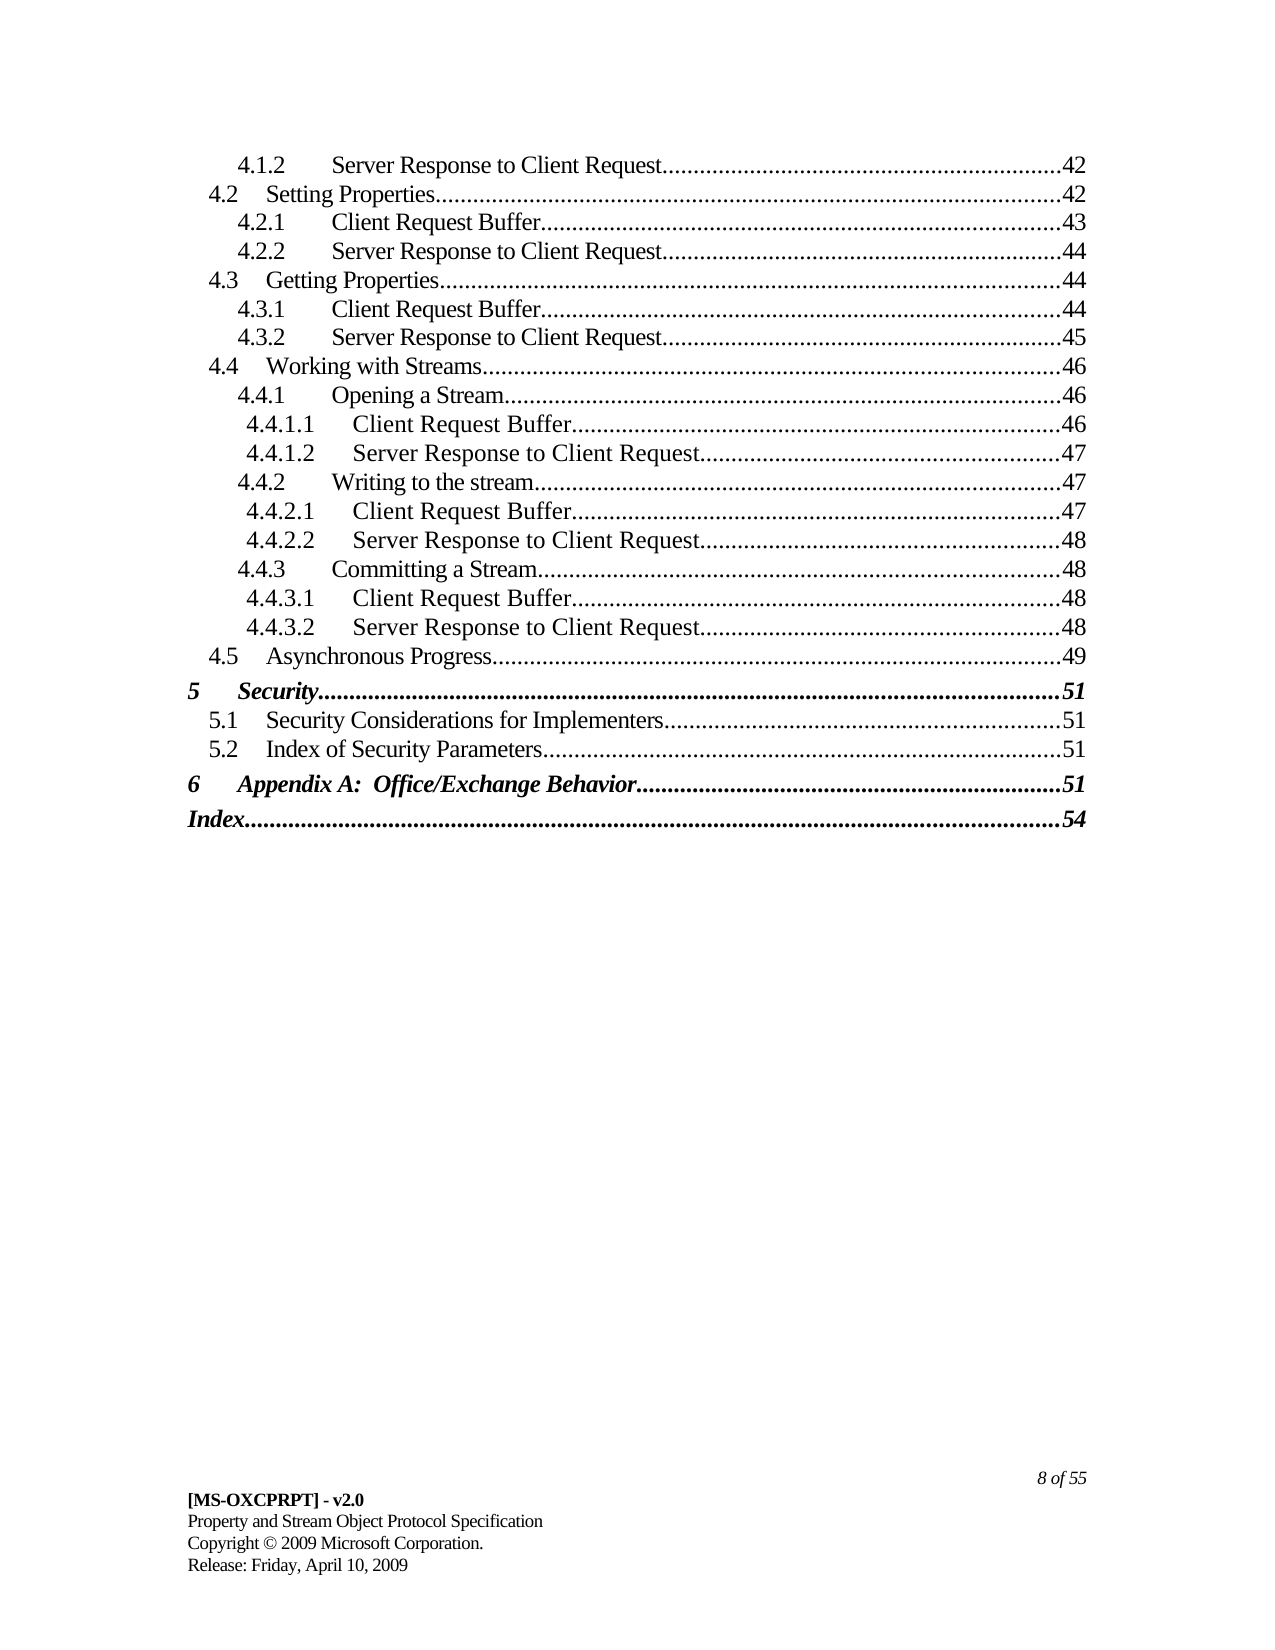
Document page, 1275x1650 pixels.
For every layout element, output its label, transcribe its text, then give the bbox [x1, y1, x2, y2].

text 4.4 Working with Streams 46 [208, 351, 1087, 380]
text 4.2.2 Server Response to Client Request 44 [237, 236, 1087, 265]
text 4.3.2 Server Response to Client Request 45 [237, 322, 1087, 351]
text Index 54 [187, 804, 1087, 832]
text 4.3.1 Client Request Buffer 44 [237, 294, 1087, 322]
text 4.4.3.2 Server Response to Client Request 48 [246, 612, 1087, 641]
text 4.4.2.1 Client Request Buffer 47 [246, 496, 1087, 525]
text 6 Appendix A: Office/Exchange Behavior 51 [187, 769, 1087, 797]
text 5.2 Index of Security Parameters 51 [208, 734, 1087, 762]
text 5.1 Security Considerations for Implementers 51 [208, 705, 1087, 734]
text 4.4.2 Writing to the stream 47 [237, 467, 1087, 496]
text 4.4.3 Committing a Stream 48 [237, 554, 1087, 583]
text 5 Security 51 [187, 676, 1087, 705]
text 4.4.1.2 Server Response to Client Request 47 [246, 438, 1087, 467]
text 4.2.1 Client Request Buffer 43 [237, 207, 1087, 236]
text 4.4.2.2 Server Response to Client Request 48 [246, 525, 1087, 554]
text 4.4.3.1 Client Request Buffer 48 [246, 583, 1087, 612]
text 4.2 Setting Properties 42 [208, 179, 1087, 207]
text 4.1.2 Server Response to Client Request 42 [237, 150, 1087, 179]
text 4.4.1.1 Client Request Buffer 46 [246, 409, 1087, 438]
text 4.5 Asynchronous Progress 49 [208, 641, 1087, 670]
text 4.4.1 Opening a Stream 46 [237, 380, 1087, 409]
text 4.3 Getting Properties 44 [208, 265, 1087, 294]
